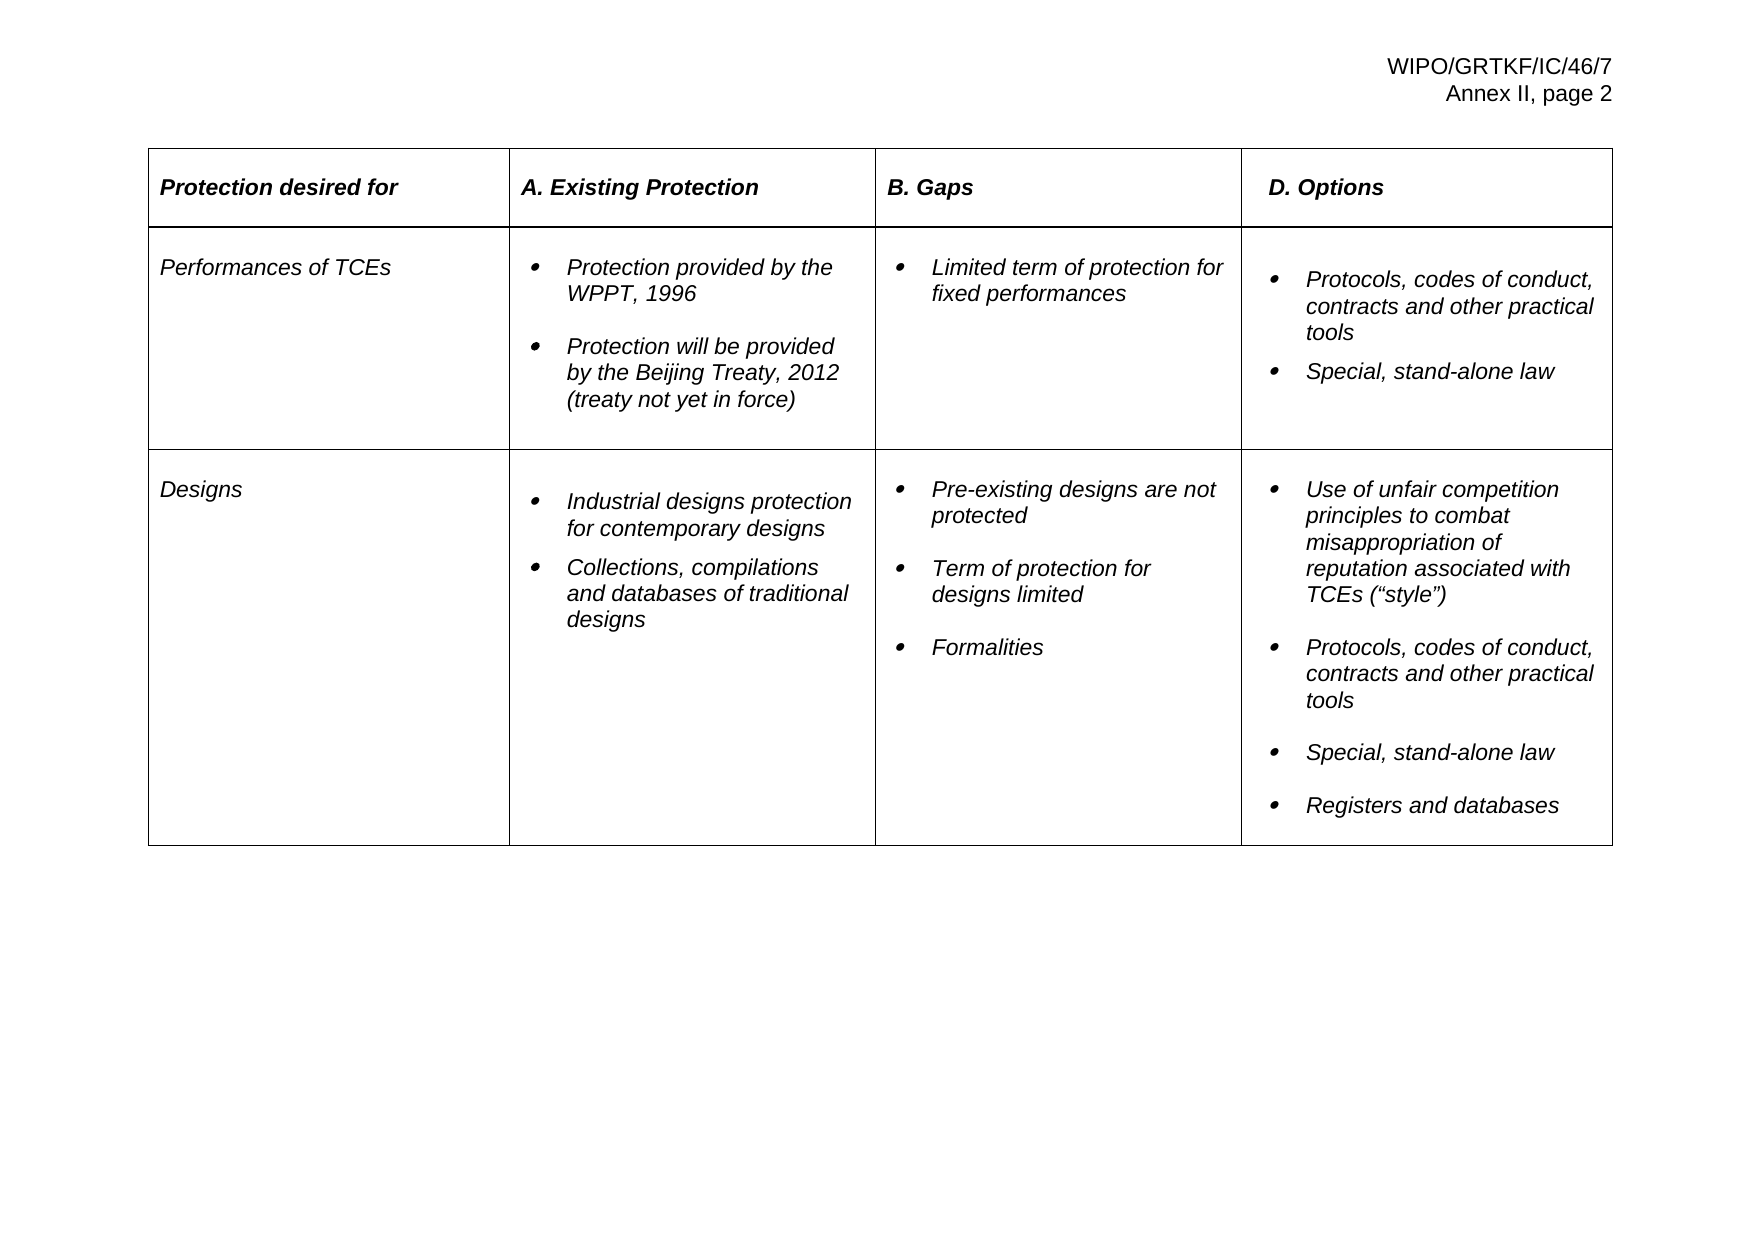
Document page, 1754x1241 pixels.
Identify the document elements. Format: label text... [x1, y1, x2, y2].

table_cell Pre-existing designs are not protected Term of protection for designs limited Formalities [876, 450, 1241, 845]
table_cell Protection provided by the WPPT, 1996 Protection will be provided by the Beijing Treaty, 2012 (treaty not yet in force) [510, 228, 875, 448]
table_cell Protocols, codes of conduct, contracts and other practical tools Special, stand-alone law [1242, 228, 1612, 448]
table_header B. Gaps [876, 149, 1241, 226]
table_cell Limited term of protection for fixed performances [876, 228, 1241, 448]
table_cell Industrial designs protection for contemporary designs Collections, compilations and databases of traditional designs [510, 450, 875, 845]
table_cell Use of unfair competition principles to combat misappropriation of reputation associated with TCEs (“style”) Protocols, codes of conduct, contracts and other practical tools Special, stand-alone law Registers and databases [1242, 450, 1612, 845]
table_header A. Existing Protection [510, 149, 875, 226]
table_cell Designs [149, 450, 509, 845]
table_header Protection desired for [149, 149, 509, 226]
table_header D. Options [1242, 149, 1612, 226]
table_cell Performances of TCEs [149, 228, 509, 448]
